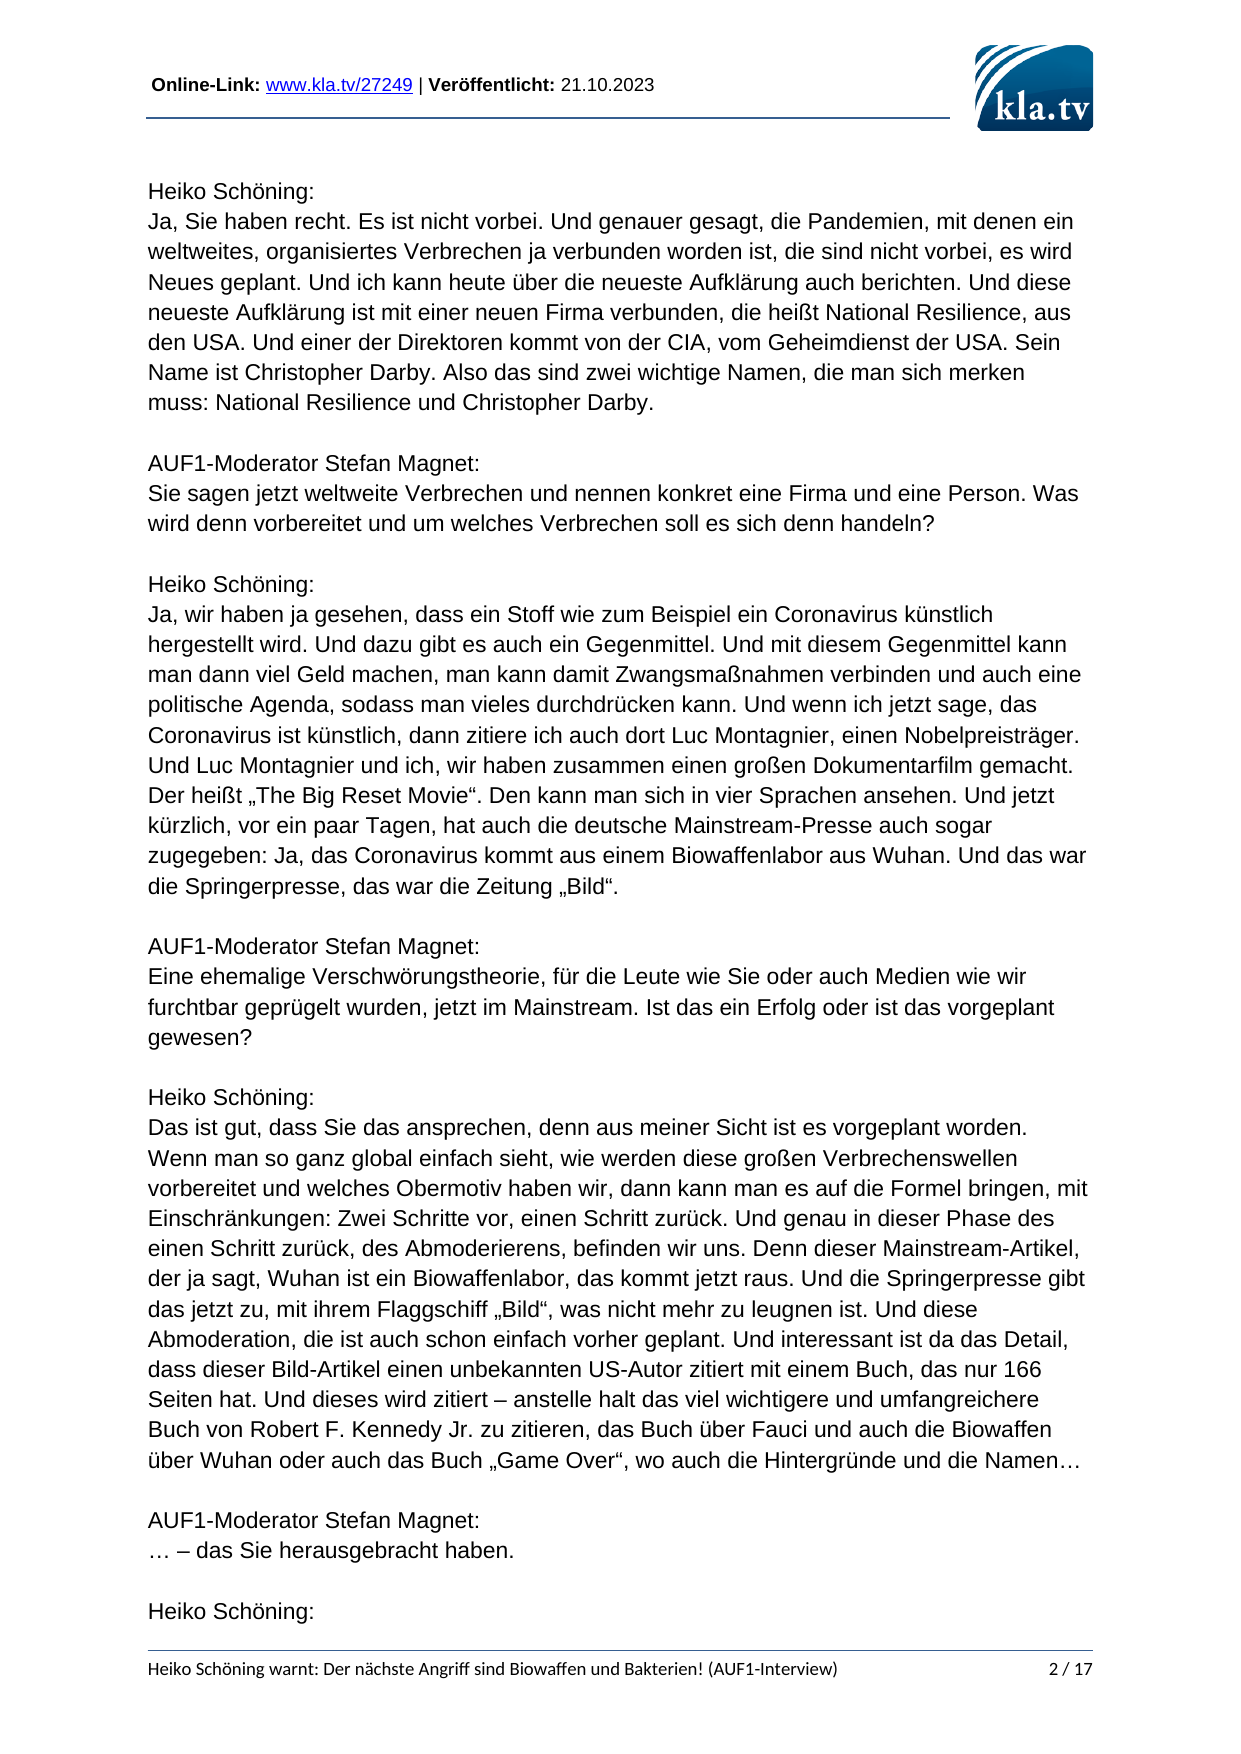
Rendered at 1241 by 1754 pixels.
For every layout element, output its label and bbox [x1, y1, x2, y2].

text [148, 148, 1093, 1624]
